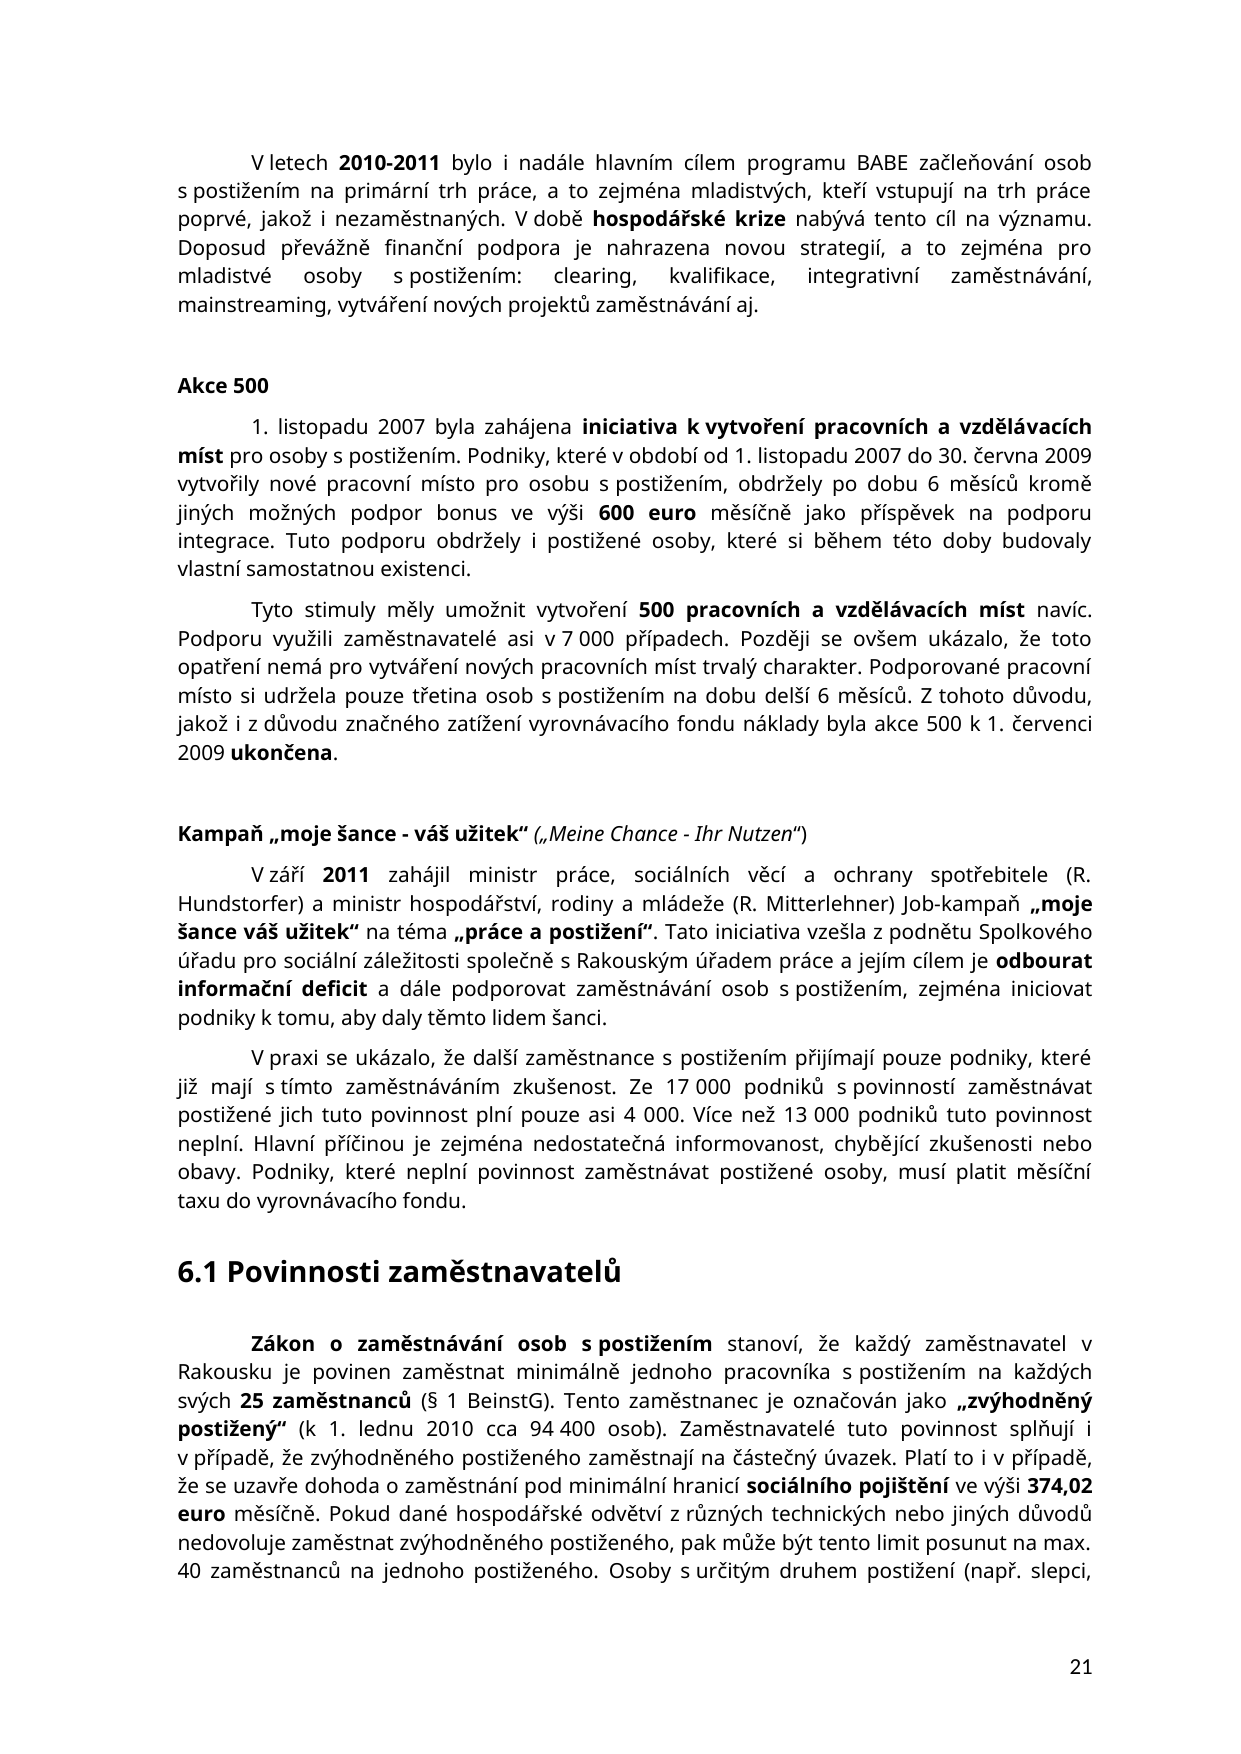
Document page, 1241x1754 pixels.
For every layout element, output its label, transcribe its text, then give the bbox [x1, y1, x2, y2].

text Tyto stimuly měly umožnit vytvoření 500 pracovních a vzdělávacích míst navíc. Podporu využili zaměstnavatelé asi v 7 000 případech. Později se ovšem ukázalo, že toto opatření nemá pro vytváření nových pracovních míst trvalý charakter. Podporované pracovní místo si udržela pouze třetina osob s postižením na dobu delší 6 měsíců. Z tohoto důvodu, jakož i z důvodu značného zatížení vyrovnávacího fondu náklady byla akce 500 k 1. červenci 2009 ukončena. [177, 595, 1092, 766]
subtitle 6.1 Povinnosti zaměstnavatelů [177, 1252, 1092, 1291]
text V praxi se ukázalo, že další zaměstnance s postižením přijímají pouze podniky, které již mají s tímto zaměstnáváním zkušenost. Ze 17 000 podniků s povinností zaměstnávat postižené jich tuto povinnost plní pouze asi 4 000. Více než 13 000 podniků tuto povinnost neplní. Hlavní příčinou je zejména nedostatečná informovanost, chybějící zkušenosti nebo obavy. Podniky, které neplní povinnost zaměstnávat postižené osoby, musí platit měsíční taxu do vyrovnávacího fondu. [177, 1043, 1092, 1214]
text Kampaň „moje šance - váš užitek“ („Meine Chance - Ihr Nutzen“) [177, 819, 1092, 848]
text V září 2011 zahájil ministr práce, sociálních věcí a ochrany spotřebitele (R. Hundstorfer) a ministr hospodářství, rodiny a mládeže (R. Mitterlehner) Job-kampaň „moje šance váš užitek“ na téma „práce a postižení“. Tato iniciativa vzešla z podnětu Spolkového úřadu pro sociální záležitosti společně s Rakouským úřadem práce a jejím cílem je odbourat informační deficit a dále podporovat zaměstnávání osob s postižením, zejména iniciovat podniky k tomu, aby daly těmto lidem šanci. [177, 860, 1092, 1031]
text Akce 500 [177, 371, 1092, 400]
text V letech 2010-2011 bylo i nadále hlavním cílem programu BABE začleňování osob s postižením na primární trh práce, a to zejména mladistvých, kteří vstupují na trh práce poprvé, jakož i nezaměstnaných. V době hospodářské krize nabývá tento cíl na významu. Doposud převážně finanční podpora je nahrazena novou strategií, a to zejména pro mladistvé osoby s postižením: clearing, kvalifikace, integrativní zaměstnávání, mainstreaming, vytváření nových projektů zaměstnávání aj. [177, 148, 1092, 318]
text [177, 1329, 1092, 1585]
text 1. listopadu 2007 byla zahájena iniciativa k vytvoření pracovních a vzdělávacích míst pro osoby s postižením. Podniky, které v období od 1. listopadu 2007 do 30. června 2009 vytvořily nové pracovní místo pro osobu s postižením, obdržely po dobu 6 měsíců kromě jiných možných podpor bonus ve výši 600 euro měsíčně jako příspěvek na podporu integrace. Tuto podporu obdržely i postižené osoby, které si během této doby budovaly vlastní samostatnou existenci. [177, 412, 1092, 583]
